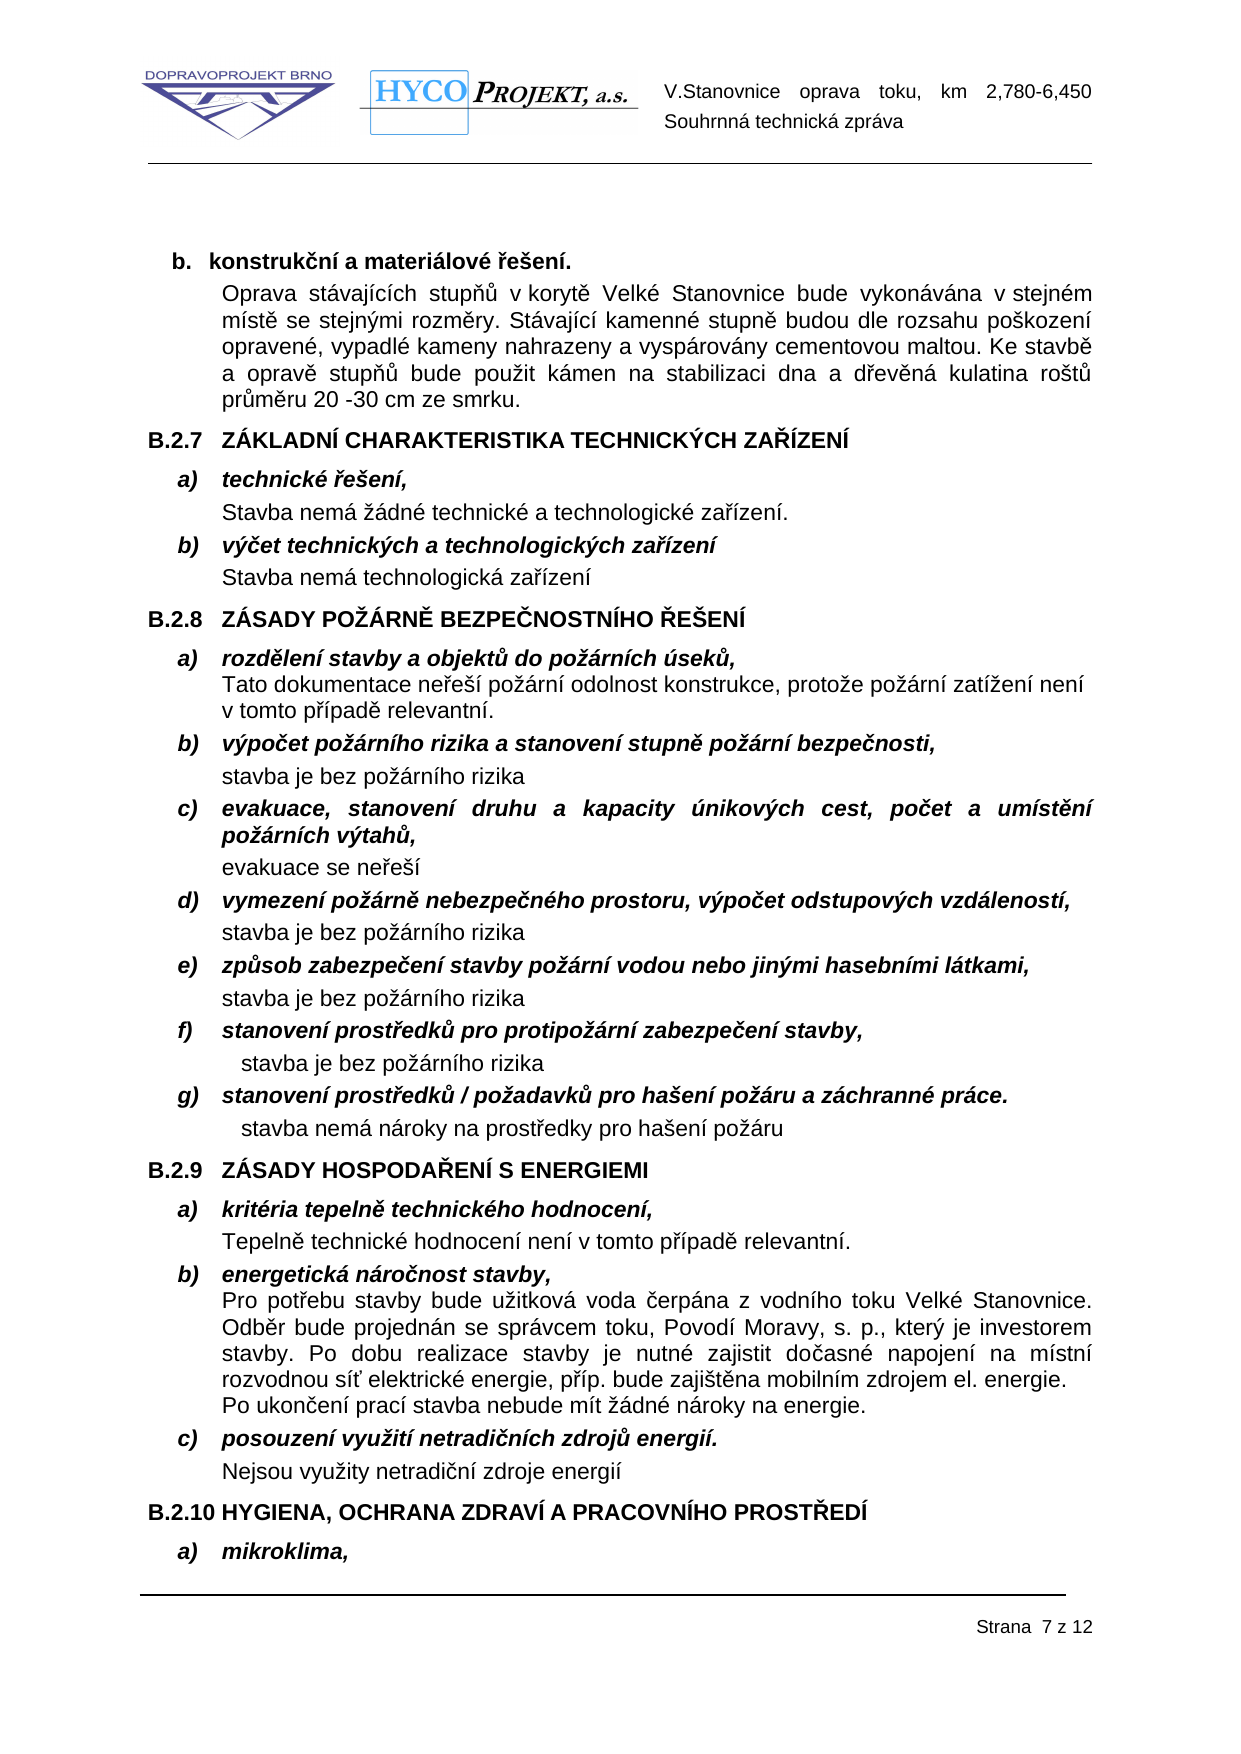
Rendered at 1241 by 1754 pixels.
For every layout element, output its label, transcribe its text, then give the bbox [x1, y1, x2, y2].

list posouzení využití netradičních zdrojů energií. [177, 1425, 1092, 1451]
list technické řešení, [177, 466, 1092, 493]
list vymezení požárně nebezpečného prostoru, výpočet odstupových vzdáleností, [177, 887, 1092, 913]
text stavba je bez požárního rizika [177, 763, 1092, 789]
list způsob zabezpečení stavby požární vodou nebo jinými hasebními látkami, [177, 952, 1092, 978]
picture [359, 70, 639, 135]
list kritéria tepelně technického hodnocení, [177, 1196, 1092, 1222]
list energetická náročnost stavby, [177, 1261, 1092, 1287]
subtitle B.2.8 Zásady požárně bezpečnostního řešení [148, 603, 1092, 632]
text evakuace se neřeší [177, 854, 1092, 881]
list stanovení prostředků / požadavků pro hašení požáru a záchranné práce. [177, 1082, 1092, 1109]
text Nejsou využity netradiční zdroje energií [177, 1458, 1092, 1484]
text Po ukončení prací stavba nebude mít žádné nároky na energie. [177, 1392, 1092, 1419]
list výpočet požárního rizika a stanovení stupně požární bezpečnosti, [177, 730, 1092, 756]
text Oprava stávajících stupňů v korytě Velké Stanovnice bude vykonávána v stejném místě se stejnými rozměry. Stávající kamenné stupně budou dle rozsahu poškození opravené, vypadlé kameny nahrazeny a vyspárovány cementovou maltou. Ke stavbě a opravě stupňů bude použit kámen na stabilizaci dna a dřevěná kulatina roštů průměru 20 -30 cm ze smrku. [177, 280, 1092, 412]
list rozdělení stavby a objektů do požárních úseků, [177, 645, 1092, 671]
subtitle B.2.7 Základní charakteristika technických zařízení [148, 425, 1092, 454]
subtitle B.2.9 Zásady hospodaření s energiemi [148, 1154, 1092, 1183]
subtitle konstrukční a materiálové řešení. [171, 245, 1092, 274]
text Pro potřebu stavby bude užitková voda čerpána z vodního toku Velké Stanovnice. Odběr bude projednán se správcem toku, Povodí Moravy, s. p., který je investorem stavby. Po dobu realizace stavby je nutné zajistit dočasné napojení na místní rozvodnou síť elektrické energie, příp. bude zajištěna mobilním zdrojem el. energie. [177, 1287, 1092, 1392]
text stavba nemá nároky na prostředky pro hašení požáru [177, 1115, 1092, 1141]
text Tato dokumentace neřeší požární odolnost konstrukce, protože požární zatížení není v tomto případě relevantní. [177, 671, 1092, 724]
text stavba je bez požárního rizika [177, 919, 1092, 946]
subtitle B.2.10 Hygiena, ochrana zdraví a pracovního prostředí [148, 1497, 1092, 1526]
list stanovení prostředků pro protipožární zabezpečení stavby, [177, 1017, 1092, 1043]
list výčet technických a technologických zařízení [177, 532, 1092, 558]
list mikroklima, [177, 1538, 1092, 1564]
text stavba je bez požárního rizika [177, 984, 1092, 1011]
text Stavba nemá technologická zařízení [177, 564, 1092, 591]
picture [139, 56, 340, 147]
list evakuace, stanovení druhu a kapacity únikových cest, počet a umístění požárních výtahů, [177, 795, 1092, 848]
text stavba je bez požárního rizika [177, 1050, 1092, 1076]
text Stavba nemá žádné technické a technologické zařízení. [177, 499, 1092, 525]
text Tepelně technické hodnocení není v tomto případě relevantní. [177, 1228, 1092, 1254]
